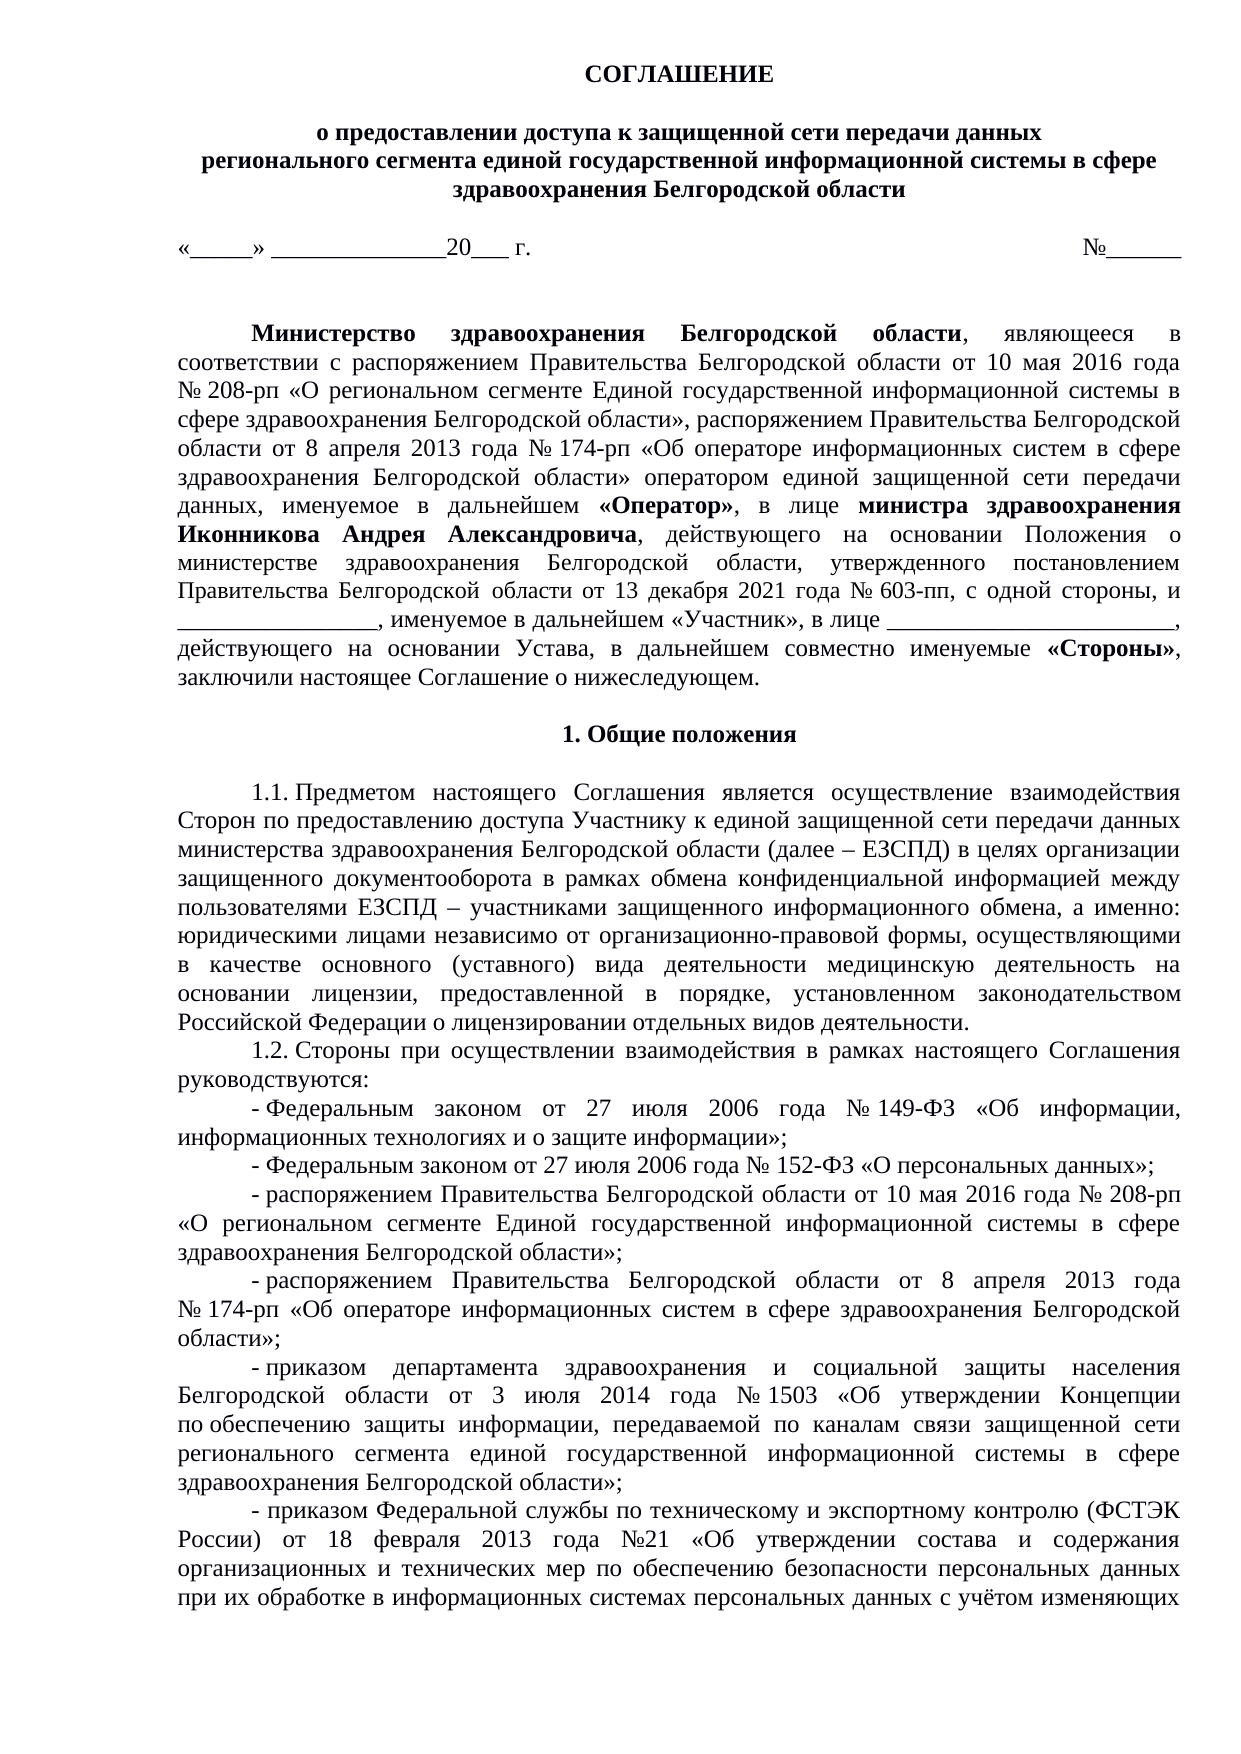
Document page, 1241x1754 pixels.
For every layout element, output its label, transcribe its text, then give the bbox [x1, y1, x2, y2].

text - распоряжением Правительства Белгородской области от 8 апреля 2013 года № 174-рп «Об операторе информационных систем в сфере здравоохранения Белгородской области»; [177, 1265, 1181, 1352]
text СОГЛАШЕНИЕ [177, 59, 1181, 88]
text о предоставлении доступа к защищенной сети передачи данных [177, 117, 1181, 145]
text Министерство здравоохранения Белгородской области, являющееся в соответствии с распоряжением Правительства Белгородской области от 10 мая 2016 года № 208-рп «О региональном сегменте Единой государственной информационной системы в сфере здравоохранения Белгородской области», распоряжением Правительства Белгородской области от 8 апреля 2013 года № 174-рп «Об операторе информационных систем в сфере здравоохранения Белгородской области» оператором единой защищенной сети передачи данных, именуемое в дальнейшем «Оператор», в лице министра здравоохранения Иконникова Андрея Александровича, действующего на основании Положения о министерстве здравоохранения Белгородской области, утвержденного постановлением Правительства Белгородской области от 13 декабря 2021 года № 603-пп, с одной стороны, и ________________, именуемое в дальнейшем «Участник», в лице _______________________, действующего на основании Устава, в дальнейшем совместно именуемые «Стороны», заключили настоящее Соглашение о нижеследующем. [177, 318, 1181, 690]
text 1.1. Предметом настоящего Соглашения является осуществление взаимодействия Сторон по предоставлению доступа Участнику к единой защищенной сети передачи данных министерства здравоохранения Белгородской области (далее – ЕЗСПД) в целях организации защищенного документооборота в рамках обмена конфиденциальной информацией между пользователями ЕЗСПД – участниками защищенного информационного обмена, а именно: юридическими лицами независимо от организационно-правовой формы, осуществляющими в качестве основного (уставного) вида деятельности медицинскую деятельность на основании лицензии, предоставленной в порядке, установленном законодательством Российской Федерации о лицензировании отдельных видов деятельности. [177, 777, 1181, 1035]
text - Федеральным законом от 27 июля 2006 года № 152-ФЗ «О персональных данных»; [177, 1150, 1181, 1179]
text 1.2. Стороны при осуществлении взаимодействия в рамках настоящего Соглашения руководствуются: [177, 1035, 1181, 1093]
text «_____» ______________20___ г. №______ [177, 232, 1181, 260]
text - Федеральным законом от 27 июля 2006 года № 149-ФЗ «Об информации, информационных технологиях и о защите информации»; [177, 1093, 1181, 1150]
text 1. Общие положения [177, 719, 1181, 748]
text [177, 1495, 1181, 1610]
text регионального сегмента единой государственной информационной системы в сфере здравоохранения Белгородской области [177, 145, 1181, 203]
text - приказом департамента здравоохранения и социальной защиты населения Белгородской области от 3 июля 2014 года № 1503 «Об утверждении Концепции по обеспечению защиты информации, передаваемой по каналам связи защищенной сети регионального сегмента единой государственной информационной системы в сфере здравоохранения Белгородской области»; [177, 1352, 1181, 1495]
text - распоряжением Правительства Белгородской области от 10 мая 2016 года № 208-рп «О региональном сегменте Единой государственной информационной системы в сфере здравоохранения Белгородской области»; [177, 1179, 1181, 1265]
